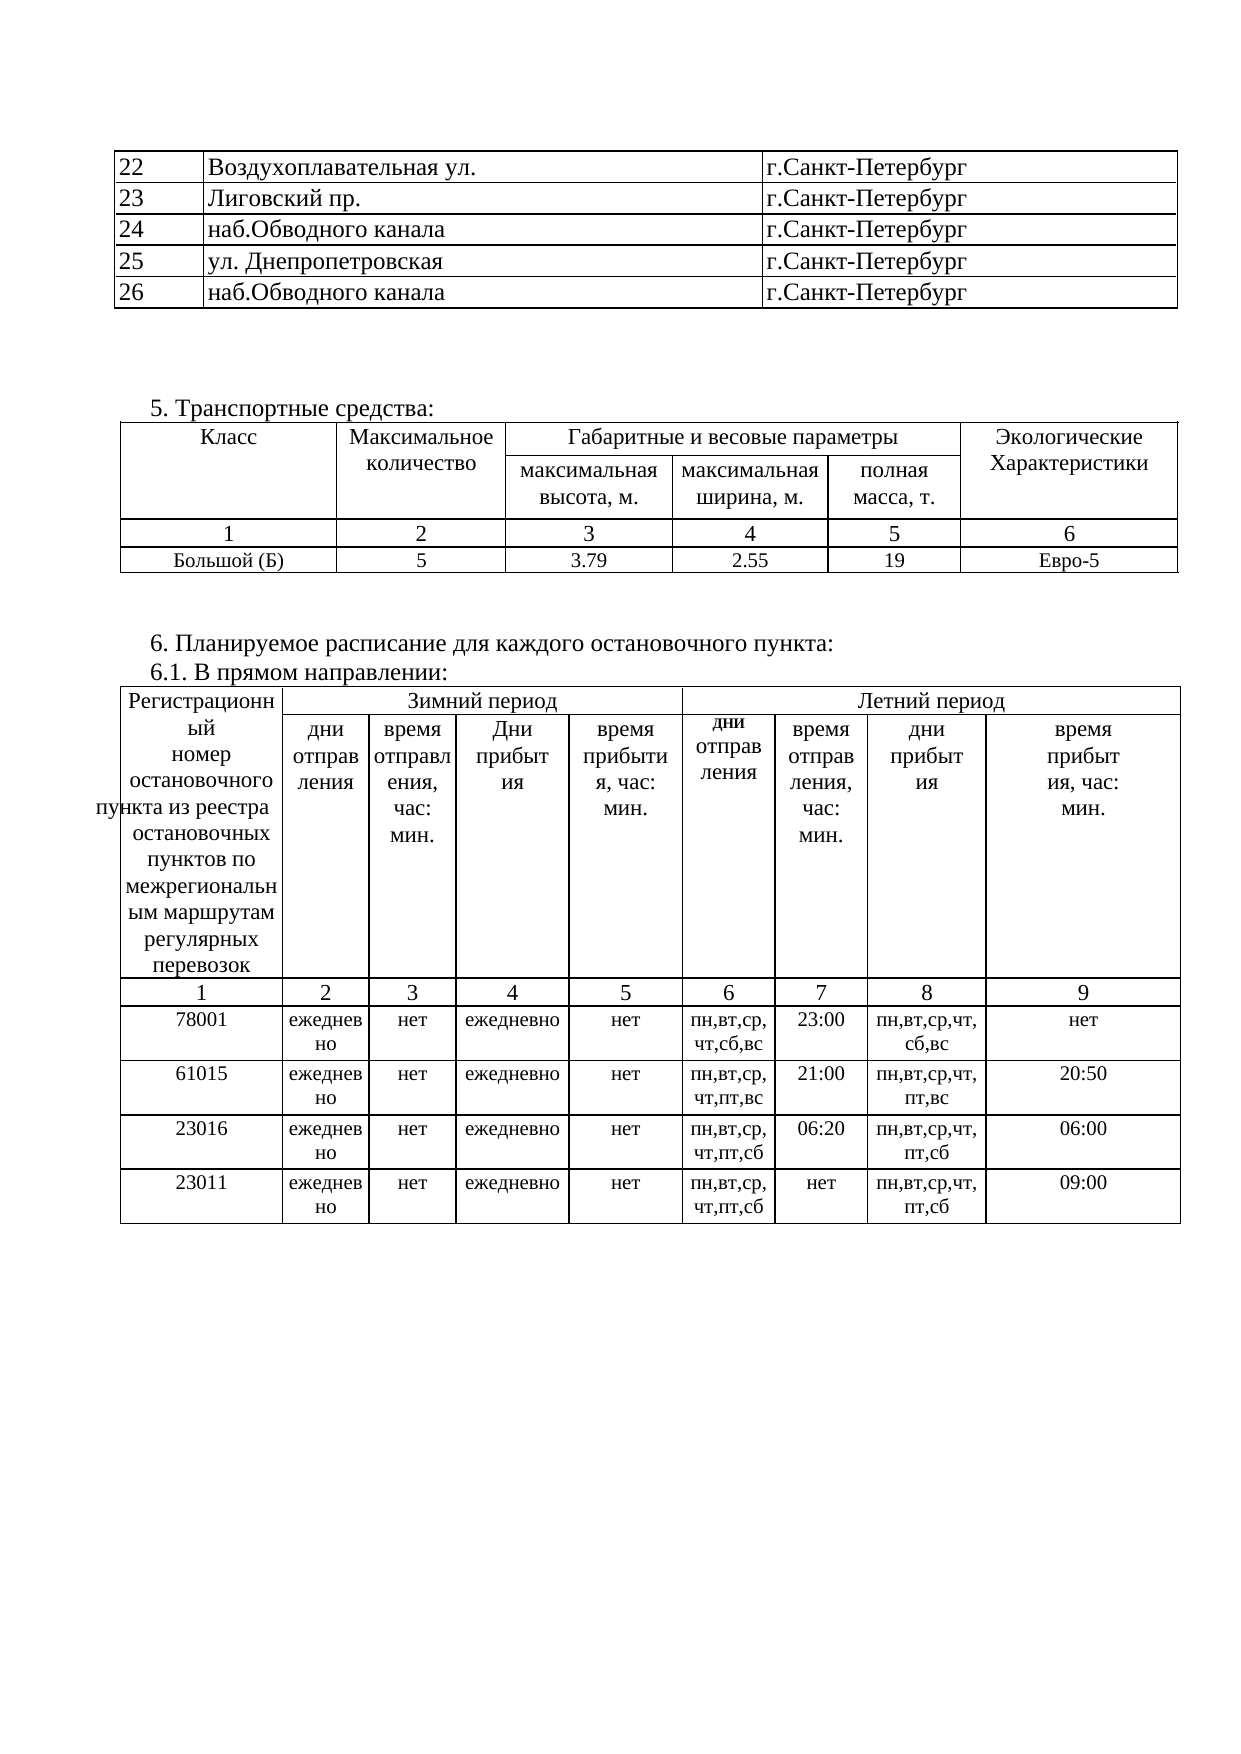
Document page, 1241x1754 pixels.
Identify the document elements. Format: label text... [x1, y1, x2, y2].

table_cell 5 [337, 548, 505, 572]
table_cell 25 [115, 245, 203, 276]
table_cell время прибыти я, час: мин. [570, 715, 682, 977]
table_cell нет [370, 1061, 455, 1114]
table_cell пн,вт,ср,чт,пт,сб [683, 1116, 774, 1168]
table_cell 78001 [121, 1007, 282, 1059]
table_cell 4 [457, 979, 568, 1005]
table_cell нет [370, 1170, 455, 1223]
table_cell Дни прибыт ия [457, 715, 568, 977]
table_cell полная масса, т. [829, 456, 960, 518]
table_header Летний период [683, 687, 1180, 714]
table_cell нет [570, 1170, 682, 1223]
table_header Габаритные и весовые параметры [506, 423, 960, 455]
table_cell г.Санкт-Петербург [763, 213, 1177, 244]
table_cell 23016 [121, 1116, 282, 1168]
table_cell ежедневно [283, 1116, 368, 1168]
table_cell 06:00 [987, 1116, 1180, 1168]
table_cell нет [570, 1116, 682, 1168]
table_cell ежедневно [283, 1007, 368, 1059]
table_cell 20:50 [987, 1061, 1180, 1114]
table_cell нет [370, 1007, 455, 1059]
table_cell 8 [868, 979, 985, 1005]
table_cell 1 [121, 520, 336, 546]
table_cell ежедневно [457, 1061, 568, 1114]
table_cell 5 [829, 520, 960, 546]
table_cell наб.Обводного канала [204, 277, 762, 307]
text 6. Планируемое расписание для каждого остановочного пункта: [150, 628, 1090, 657]
text 6.1. В прямом направлении: [150, 657, 1090, 686]
table_cell ежедневно [457, 1170, 568, 1223]
table_cell время отправ ления, час: мин. [776, 715, 867, 977]
table_cell ул. Днепропетровская [204, 246, 762, 276]
table_cell дни отправ ления [283, 715, 368, 977]
table_cell 1 [121, 979, 282, 1005]
table_cell 61015 [121, 1061, 282, 1114]
table_cell нет [570, 1061, 682, 1114]
table_cell г.Санкт-Петербург [763, 152, 1177, 181]
table_cell 2.55 [673, 548, 827, 572]
table_cell ежедневно [283, 1170, 368, 1223]
table_cell г.Санкт-Петербург [763, 181, 1177, 213]
table_cell 06:20 [776, 1116, 867, 1168]
table_header Экологические Характеристики [961, 423, 1177, 518]
table_cell 6 [961, 520, 1177, 546]
table_cell 19 [829, 548, 960, 572]
table_cell время отправл ения, час: мин. [370, 715, 455, 977]
table_cell Евро-5 [961, 548, 1177, 572]
table_header Класс [121, 423, 336, 518]
table_cell пн,вт,ср,чт,пт,вс [868, 1061, 985, 1114]
table_cell время прибыт ия, час: мин. [987, 715, 1180, 977]
table_cell пн,вт,ср,чт,пт,вс [683, 1061, 774, 1114]
table_cell ежедневно [457, 1116, 568, 1168]
table_cell Воздухоплавательная ул. [204, 152, 762, 181]
table_cell пн,вт,ср,чт,пт,сб [868, 1116, 985, 1168]
table_cell пн,вт,ср,чт,пт,сб [683, 1170, 774, 1223]
table_cell наб.Обводного канала [204, 215, 762, 244]
table_cell пн,вт,ср,чт,сб,вс [683, 1007, 774, 1059]
table_cell пн,вт,ср,чт,сб,вс [868, 1007, 985, 1059]
table_cell дни прибыт ия [868, 715, 985, 977]
table_cell нет [987, 1007, 1180, 1059]
table_cell 3 [506, 520, 672, 546]
table_cell 2 [283, 979, 368, 1005]
table_cell 23:00 [776, 1007, 867, 1059]
table_cell пн,вт,ср,чт,пт,сб [868, 1170, 985, 1223]
table_header Максимальное количество [337, 423, 505, 518]
table_cell 2 [337, 520, 505, 546]
table_cell г.Санкт-Петербург [763, 276, 1177, 307]
table_header Зимний период [283, 687, 682, 714]
table_cell Лиговский пр. [204, 183, 762, 213]
table_cell максимальная ширина, м. [673, 456, 827, 518]
table_cell нет [776, 1170, 867, 1223]
table_cell Большой (Б) [121, 548, 336, 572]
table_cell нет [370, 1116, 455, 1168]
table_header Регистрационный номер остановочного пункта из реестра остановочных пунктов по межрегиональным маршрутам регулярных перевозок [121, 687, 282, 977]
table_cell ДНИ отправ ления [683, 715, 774, 977]
table_cell 3.79 [506, 548, 672, 572]
table_cell нет [570, 1007, 682, 1059]
table_cell ежедневно [283, 1061, 368, 1114]
table_cell 26 [115, 277, 203, 307]
table_cell 9 [987, 979, 1180, 1005]
table_cell г.Санкт-Петербург [763, 244, 1177, 276]
table_cell 5 [570, 979, 682, 1005]
text 5. Транспортные средства: [150, 393, 1090, 421]
table_cell 3 [370, 979, 455, 1005]
table_cell 6 [683, 979, 774, 1005]
table_cell максимальная высота, м. [506, 456, 672, 518]
table_cell 23 [115, 183, 203, 213]
table_cell 21:00 [776, 1061, 867, 1114]
table_cell 4 [673, 520, 827, 546]
table_cell 7 [776, 979, 867, 1005]
table_cell 24 [115, 214, 203, 244]
table_cell 22 [115, 152, 203, 181]
table_cell 09:00 [987, 1170, 1180, 1223]
table_cell ежедневно [457, 1007, 568, 1059]
table_cell 23011 [121, 1170, 282, 1223]
